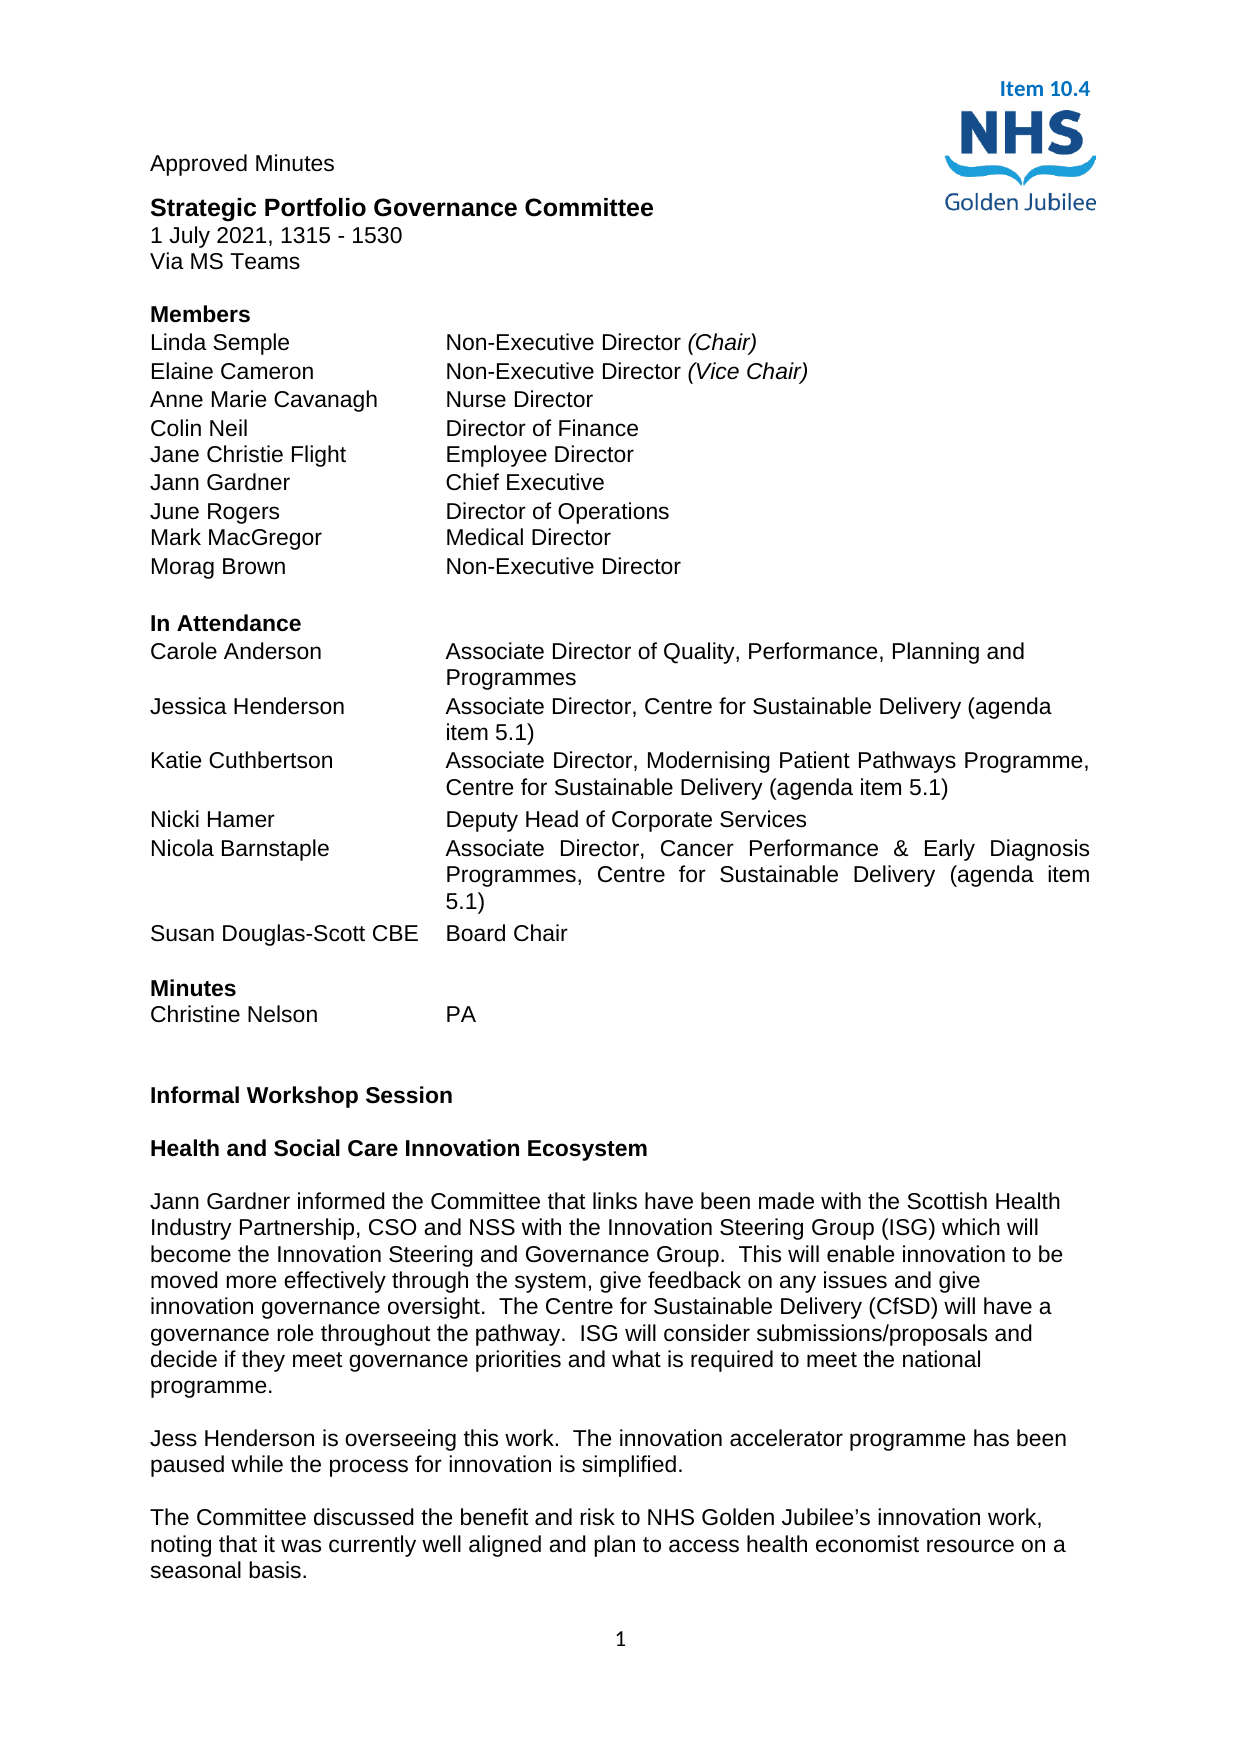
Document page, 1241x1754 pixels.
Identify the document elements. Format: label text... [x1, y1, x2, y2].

text Colin Neil Director of Finance [150, 414, 1090, 441]
text Informal Workshop Session [150, 1082, 1090, 1109]
text Katie Cuthbertson Associate Director, Modernising Patient Pathways Programme, Centre for Sustainable Delivery (agenda item 5.1) [150, 747, 1090, 800]
text Nicola Barnstaple Associate Director, Cancer Performance & Early Diagnosis Programmes, Centre for Sustainable Delivery (agenda item 5.1) [150, 835, 1090, 914]
text Minutes [150, 975, 1110, 1001]
picture [944, 110, 1097, 216]
text 1 July 2021, 1315 - 1530 [150, 222, 1090, 248]
text Jann Gardner Chief Executive [150, 469, 1090, 496]
text Carole Anderson Associate Director of Quality, Performance, Planning and Programmes [150, 638, 1090, 691]
text Jess Henderson is overseeing this work. The innovation accelerator programme has been paused while the process for innovation is simplified. [150, 1425, 1090, 1478]
text Jann Gardner informed the Committee that links have been made with the Scottish Health Industry Partnership, CSO and NSS with the Innovation Steering Group (ISG) which will become the Innovation Steering and Governance Group. This will enable innovation to be moved more effectively through the system, give feedback on any issues and give innovation governance oversight. The Centre for Sustainable Delivery (CfSD) will have a governance role throughout the pathway. ISG will consider submissions/proposals and decide if they meet governance priorities and what is required to meet the national programme. [150, 1188, 1090, 1399]
text Anne Marie Cavanagh Nurse Director [150, 386, 1090, 412]
text Nicki Hamer Deputy Head of Corporate Services [0, 806, 1090, 833]
text Elaine Cameron Non-Executive Director (Vice Chair) [150, 358, 1090, 384]
text Members [150, 301, 1090, 327]
text Mark MacGregor Medical Director [150, 524, 1090, 551]
text In Attendance [150, 609, 1090, 636]
text The Committee discussed the benefit and risk to NHS Golden Jubilee’s innovation work, noting that it was currently well aligned and plan to access health economist resource on a seasonal basis. [150, 1504, 1090, 1583]
text Christine Nelson PA [150, 1001, 1090, 1028]
text Linda Semple Non-Executive Director (Chair) [150, 329, 1090, 356]
text Susan Douglas-Scott CBE Board Chair [150, 920, 1090, 947]
text Approved Minutes [150, 150, 944, 176]
text June Rogers Director of Operations [150, 498, 1090, 524]
text Via MS Teams [150, 248, 1090, 274]
text Health and Social Care Innovation Ecosystem [150, 1135, 1090, 1162]
text Jane Christie Flight Employee Director [150, 441, 1090, 467]
text Morag Brown Non-Executive Director [150, 553, 1090, 579]
text Jessica Henderson Associate Director, Centre for Sustainable Delivery (agenda item 5.1) [150, 693, 1090, 745]
text Strategic Portfolio Governance Committee [150, 193, 1090, 222]
